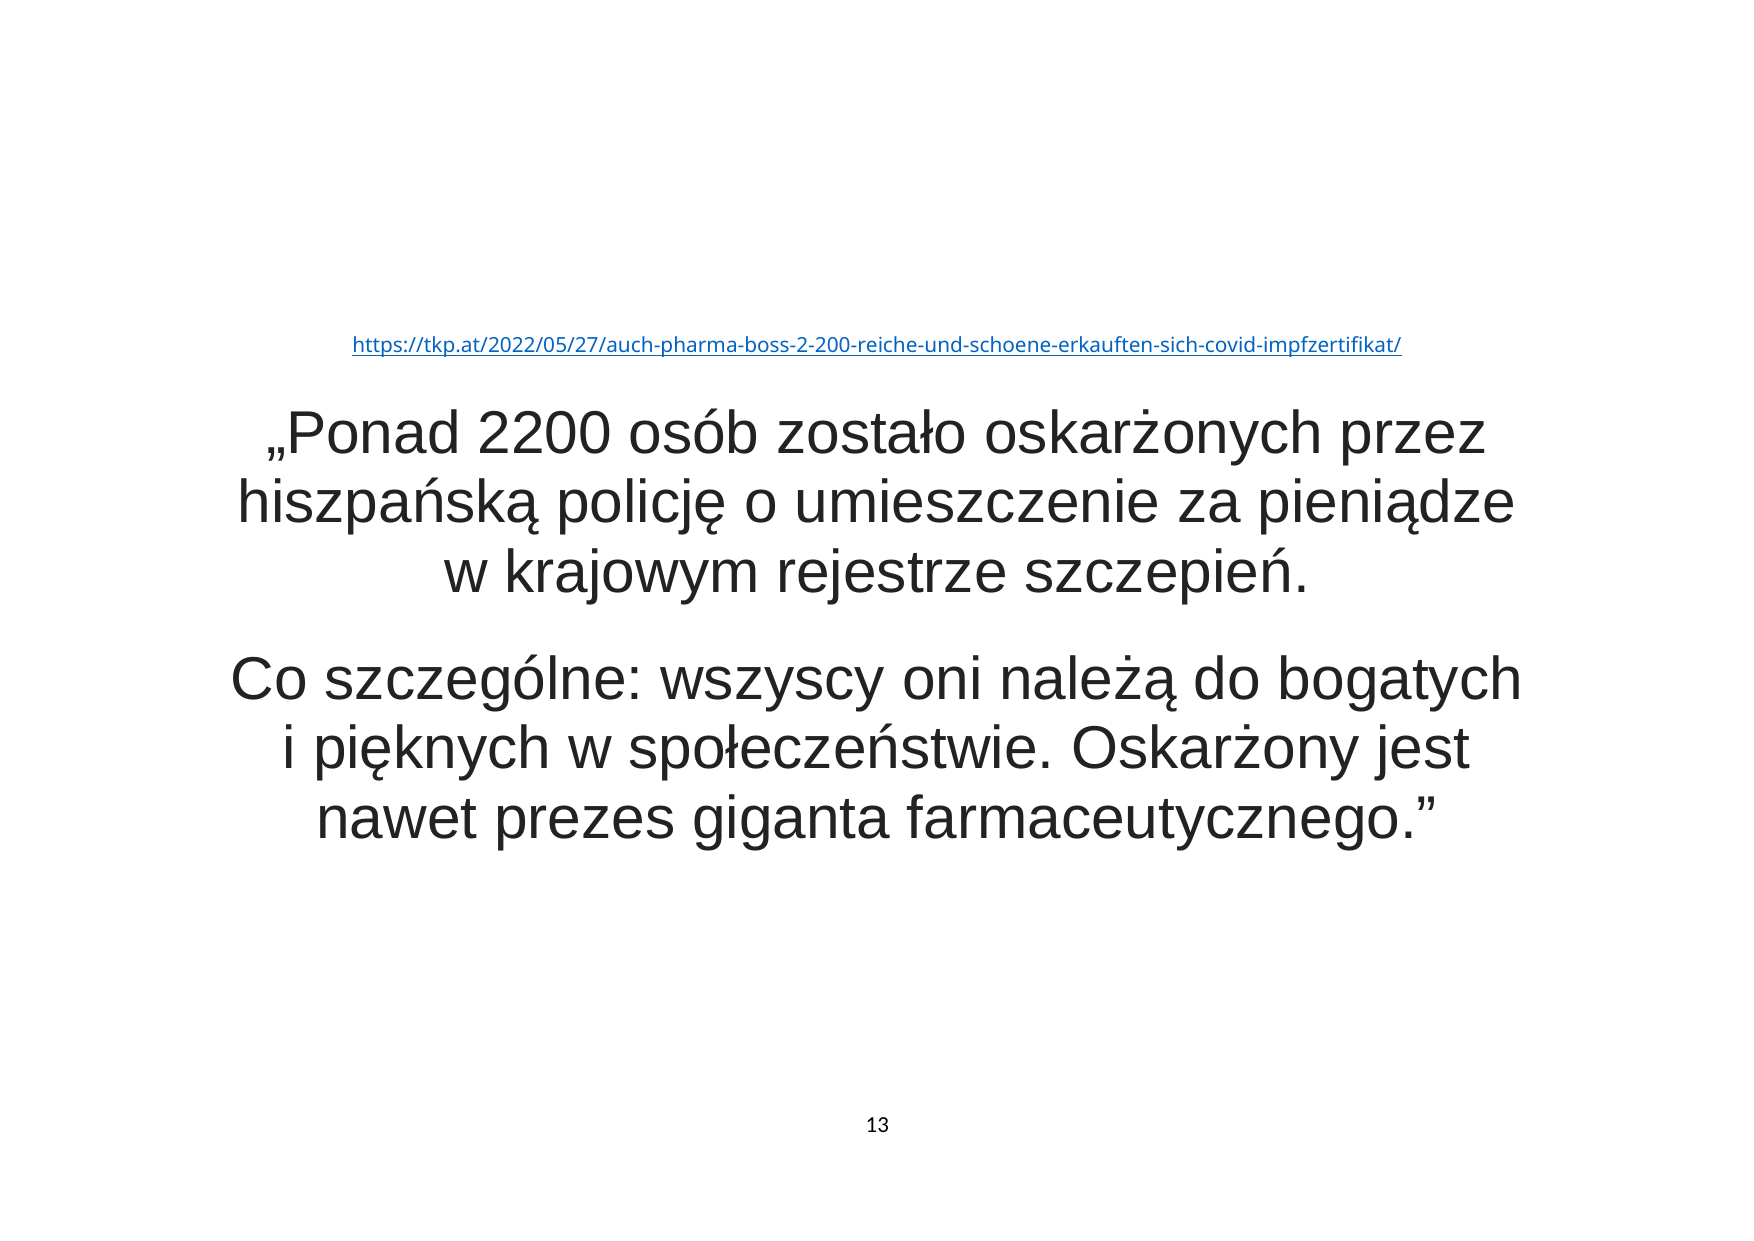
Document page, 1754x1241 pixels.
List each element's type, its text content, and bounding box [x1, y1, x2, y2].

text „Ponad 2200 osób zostało oskarżonych przez hiszpańską policję o umieszczenie za pieniądze w krajowym rejestrze szczepień. [148, 396, 1606, 605]
text https://tkp.at/2022/05/27/auch-pharma-boss-2-200-reiche-und-schoene-erkauften-sich-covid-impfzertifikat/ [148, 331, 1606, 359]
text Co szczególne: wszyscy oni należą do bogatych i pięknych w społeczeństwie. Oskarżony jest nawet prezes giganta farmaceutycznego.” [148, 642, 1606, 851]
